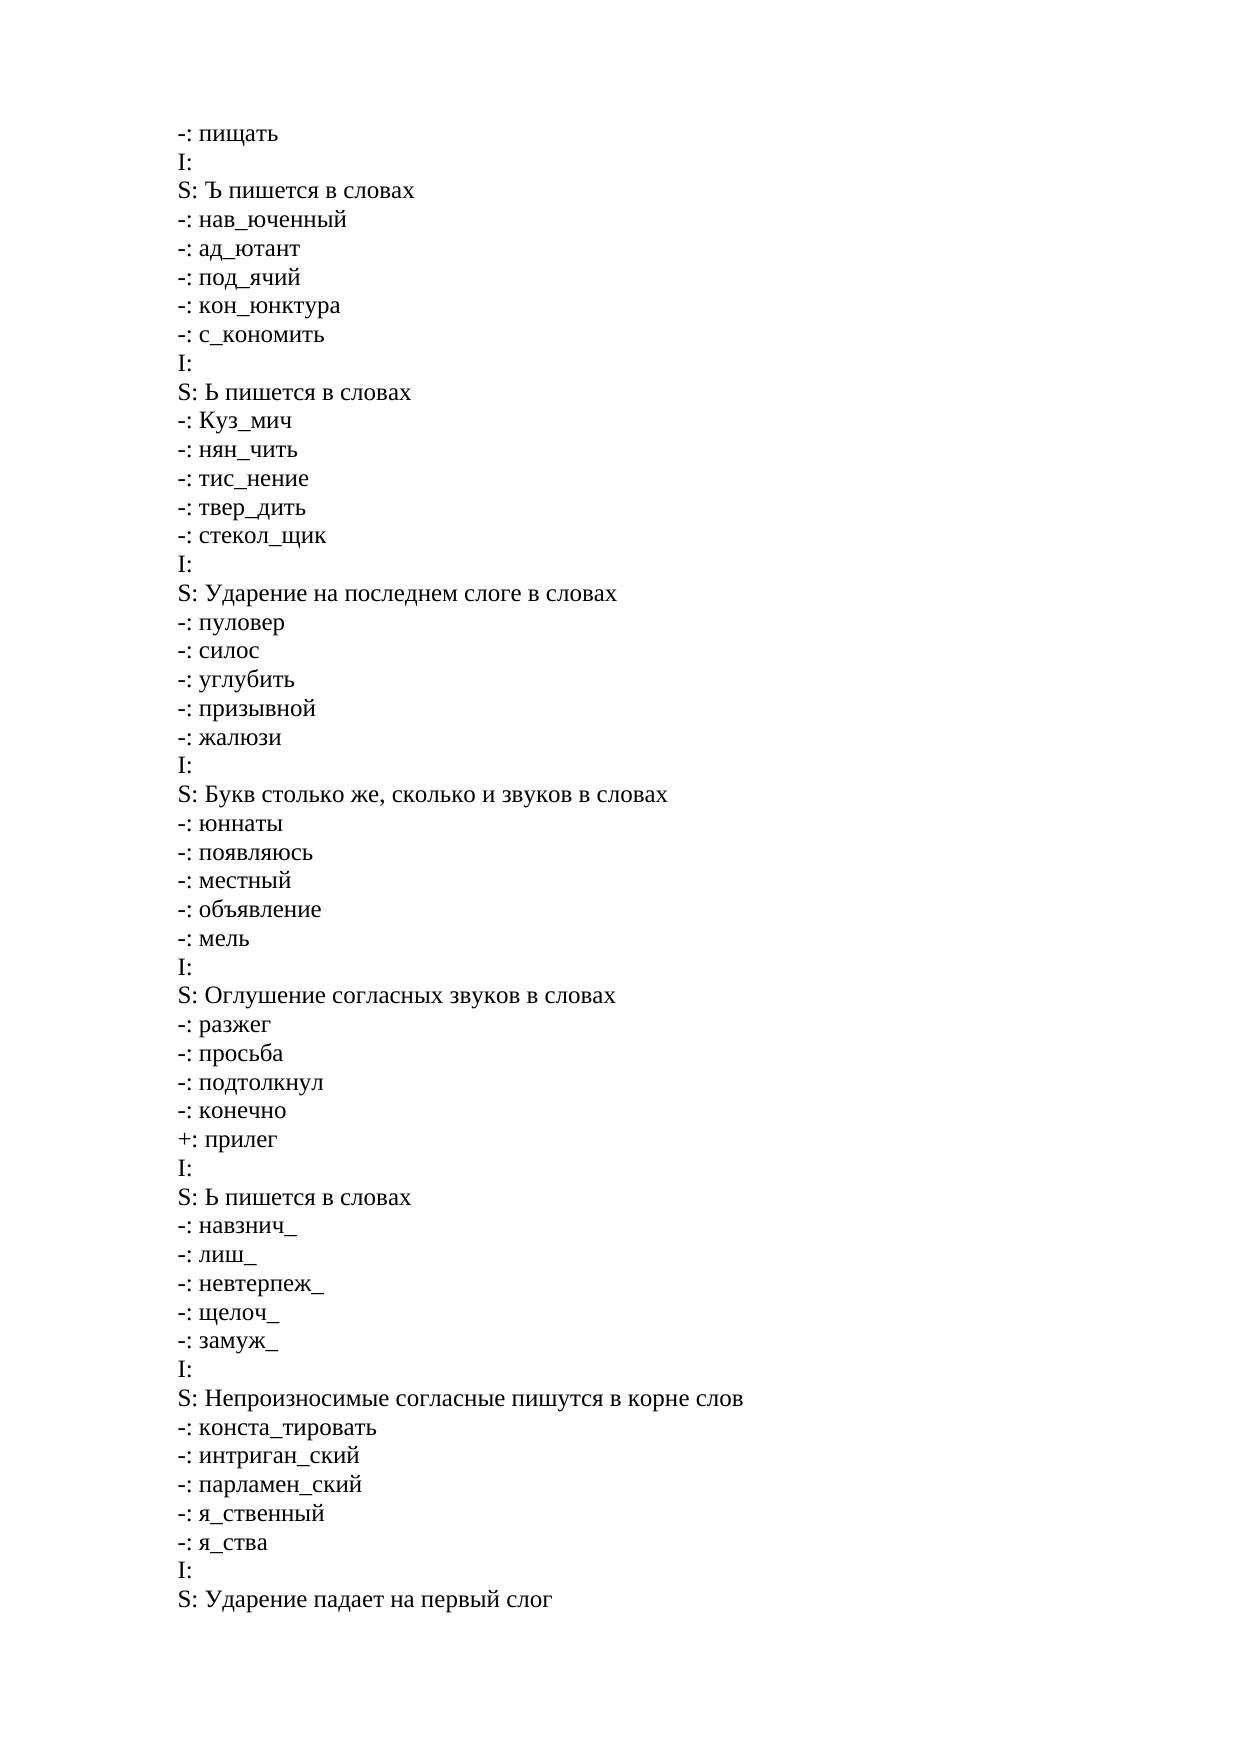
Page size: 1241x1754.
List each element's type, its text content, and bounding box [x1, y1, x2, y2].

text S: Оглушение согласных звуков в словах [177, 981, 1152, 1009]
text -: появляюсь [177, 837, 1152, 866]
text -: я_ственный [177, 1498, 1152, 1527]
text -: я_ства [177, 1527, 1152, 1556]
text I: [177, 1354, 1152, 1383]
text S: Ударение падает на первый слог [177, 1584, 1152, 1613]
text -: стекол_щик [177, 521, 1152, 549]
text -: конста_тировать [177, 1412, 1152, 1441]
text -: призывной [177, 693, 1152, 722]
text I: [177, 751, 1152, 779]
text I: [177, 549, 1152, 578]
text S: Ь пишется в словах [177, 1182, 1152, 1211]
text -: юннаты [177, 808, 1152, 837]
text -: силос [177, 636, 1152, 664]
text -: углубить [177, 664, 1152, 693]
text -: кон_юнктура [177, 291, 1152, 319]
text -: парламен_ский [177, 1469, 1152, 1498]
text -: твер_дить [177, 492, 1152, 521]
text -: объявление [177, 894, 1152, 923]
text I: [177, 952, 1152, 981]
text -: конечно [177, 1096, 1152, 1124]
text -: разжег [177, 1009, 1152, 1038]
text S: Букв столько же, сколько и звуков в словах [177, 779, 1152, 808]
text -: щелоч_ [177, 1297, 1152, 1326]
text -: жалюзи [177, 722, 1152, 751]
text S: Ъ пишется в словах [177, 176, 1152, 204]
text -: просьба [177, 1038, 1152, 1067]
text -: под_ячий [177, 262, 1152, 291]
text -: интриган_ский [177, 1441, 1152, 1469]
text -: ад_ютант [177, 233, 1152, 262]
text I: [177, 348, 1152, 377]
text I: [177, 1153, 1152, 1182]
text -: нав_юченный [177, 204, 1152, 233]
text -: замуж_ [177, 1326, 1152, 1354]
text -: пуловер [177, 607, 1152, 636]
text -: нян_чить [177, 434, 1152, 463]
text S: Ь пишется в словах [177, 377, 1152, 406]
text S: Ударение на последнем слоге в словах [177, 578, 1152, 607]
text I: [177, 1556, 1152, 1584]
text -: лиш_ [177, 1239, 1152, 1268]
text -: с_кономить [177, 319, 1152, 348]
text S: Непроизносимые согласные пишутся в корне слов [177, 1383, 1152, 1412]
text -: навзнич_ [177, 1211, 1152, 1239]
text -: подтолкнул [177, 1067, 1152, 1096]
text -: Куз_мич [177, 406, 1152, 434]
text -: местный [177, 866, 1152, 894]
text -: пищать [177, 118, 1152, 147]
text -: мель [177, 923, 1152, 952]
text I: [177, 147, 1152, 176]
text -: тис_нение [177, 463, 1152, 492]
text -: невтерпеж_ [177, 1268, 1152, 1297]
text +: прилег [177, 1124, 1152, 1153]
